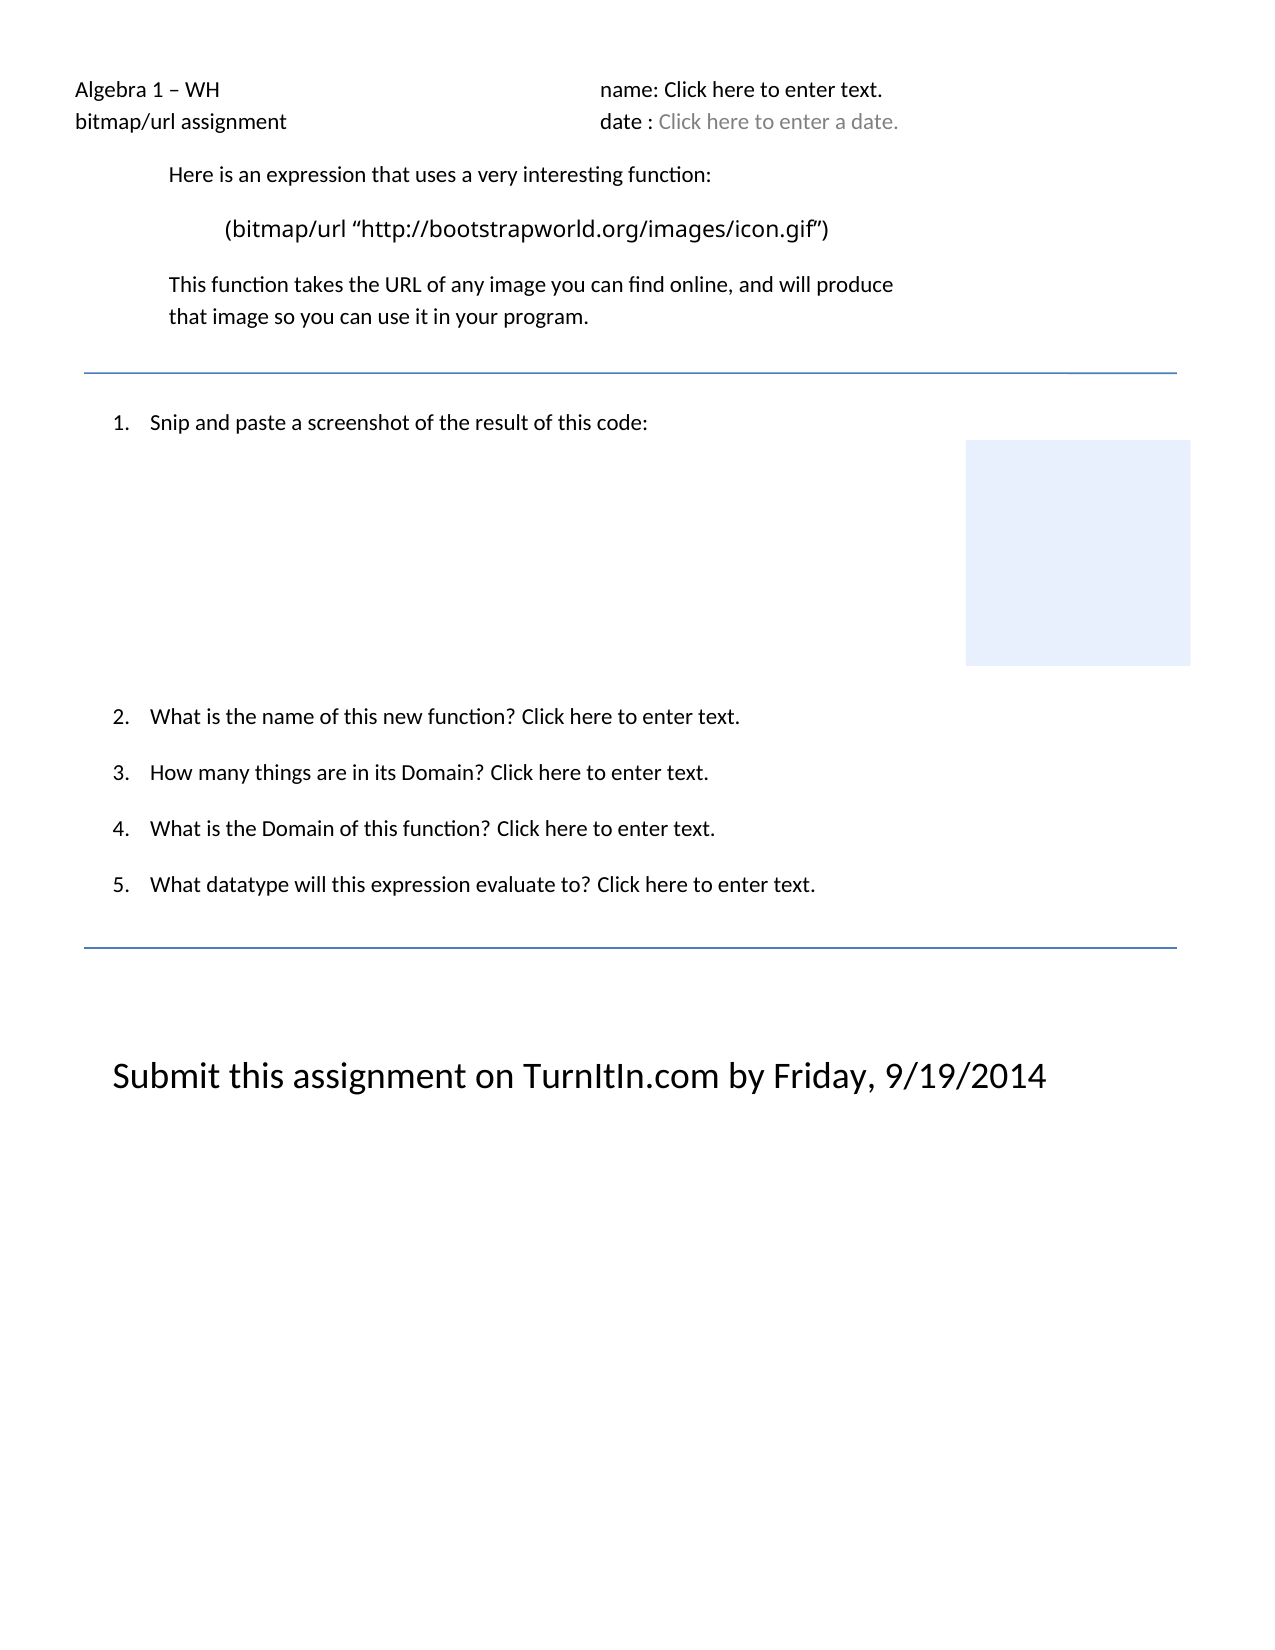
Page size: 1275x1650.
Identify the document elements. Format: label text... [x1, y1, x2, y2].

text Algebra 1 – WH name: bitmap/url assignment date : [75, 75, 1191, 135]
list What datatype will this expression evaluate to? [112, 870, 1191, 898]
text (bitmap/url “http://bootstrapworld.org/images/icon.gif”) [169, 213, 1191, 244]
text This function takes the URL of any image you can find online, and will produce that image so you can use it in your program. [169, 270, 909, 330]
list Submit this assignment on TurnItIn.com by Friday, 9/19/2014 [75, 1052, 1191, 1097]
list Snip and paste a screenshot of the result of this code: [112, 408, 1191, 436]
picture [965, 440, 1191, 666]
list How many things are in its Domain? [112, 758, 1191, 786]
list What is the name of this new function? [112, 702, 1191, 730]
list What is the Domain of this function? [112, 814, 1191, 842]
text Here is an expression that uses a very interesting function: [169, 160, 1191, 188]
